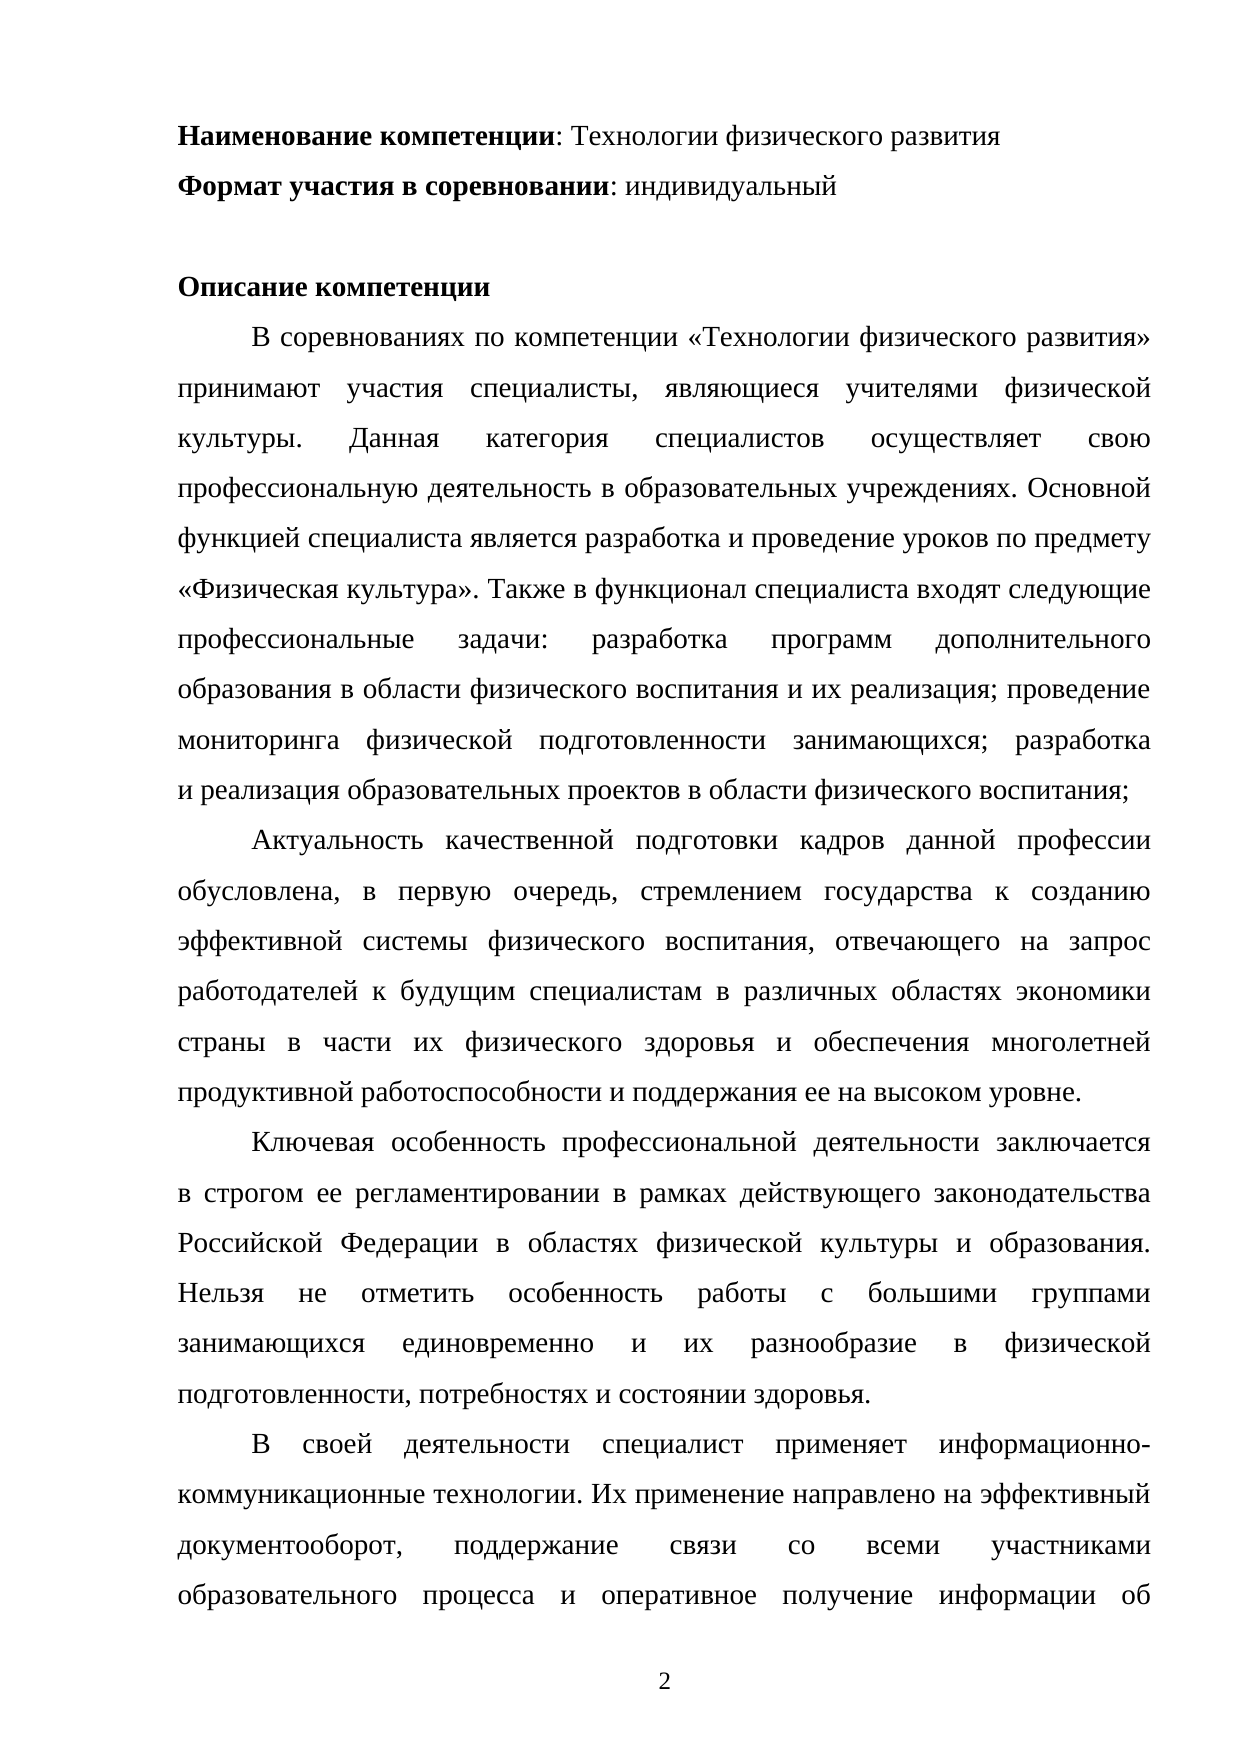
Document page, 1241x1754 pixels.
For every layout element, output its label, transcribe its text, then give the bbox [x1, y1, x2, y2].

text Актуальность качественной подготовки кадров данной профессии обусловлена, в первую очередь, стремлением государства к созданию эффективной системы физического воспитания, отвечающего на запрос работодателей к будущим специалистам в различных областях экономики страны в части их физического здоровья и обеспечения многолетней продуктивной работоспособности и поддержания ее на высоком уровне. [177, 822, 1152, 1108]
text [177, 1426, 1152, 1611]
text Описание компетенции [177, 269, 1152, 303]
text Формат участия в соревновании: индивидуальный [177, 168, 1152, 202]
text Ключевая особенность профессиональной деятельности заключается в строгом ее регламентировании в рамках действующего законодательства Российской Федерации в областях физической культуры и образования. Нельзя не отметить особенность работы с большими группами занимающихся единовременно и их разнообразие в физической подготовленности, потребностях и состоянии здоровья. [177, 1124, 1152, 1409]
text В соревнованиях по компетенции «Технологии физического развития» принимают участия специалисты, являющиеся учителями физической культуры. Данная категория специалистов осуществляет свою профессиональную деятельность в образовательных учреждениях. Основной функцией специалиста является разработка и проведение уроков по предмету «Физическая культура». Также в функционал специалиста входят следующие профессиональные задачи: разработка программ дополнительного образования в области физического воспитания и их реализация; проведение мониторинга физической подготовленности занимающихся; разработка и реализация образовательных проектов в области физического воспитания; [177, 319, 1152, 806]
text Наименование компетенции: Технологии физического развития [177, 118, 1152, 152]
